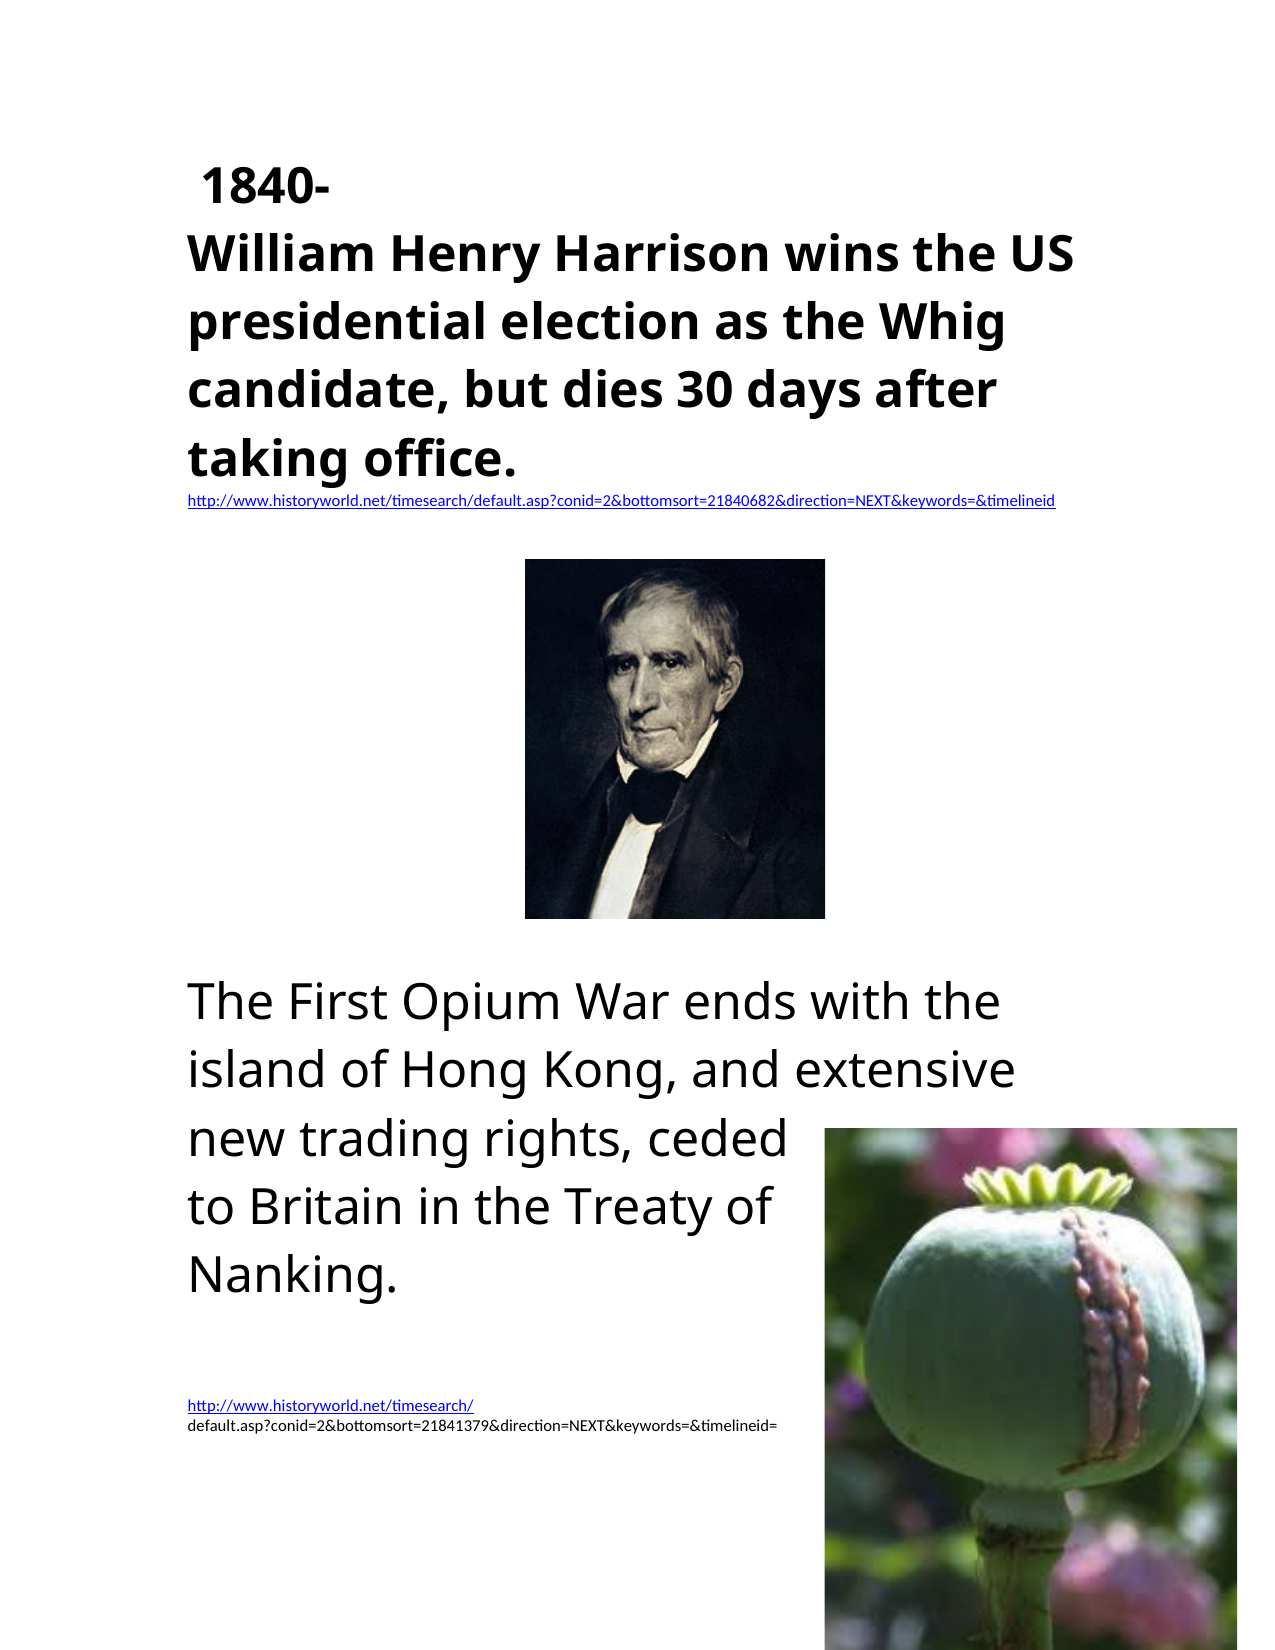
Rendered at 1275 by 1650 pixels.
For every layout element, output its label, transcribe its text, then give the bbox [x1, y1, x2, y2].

text http://www.historyworld.net/timesearch/default.asp?conid=2&bottomsort=21840682&direction=NEXT&keywords=&timelineid [187, 491, 1087, 511]
text The First Opium War ends with the island of Hong Kong, and extensive new trading rights, ceded to Britain in the Treaty of Nanking. [187, 966, 1087, 1307]
text William Henry Harrison wins the US presidential election as the Whig candidate, but dies 30 days after taking office. [187, 218, 1087, 491]
picture [525, 559, 825, 918]
text default.asp?conid=2&bottomsort=21841379&direction=NEXT&keywords=&timelineid= [187, 1416, 824, 1436]
text 1840- [187, 150, 1087, 218]
picture [824, 1128, 1236, 1648]
text http://www.historyworld.net/timesearch/ [187, 1395, 824, 1416]
